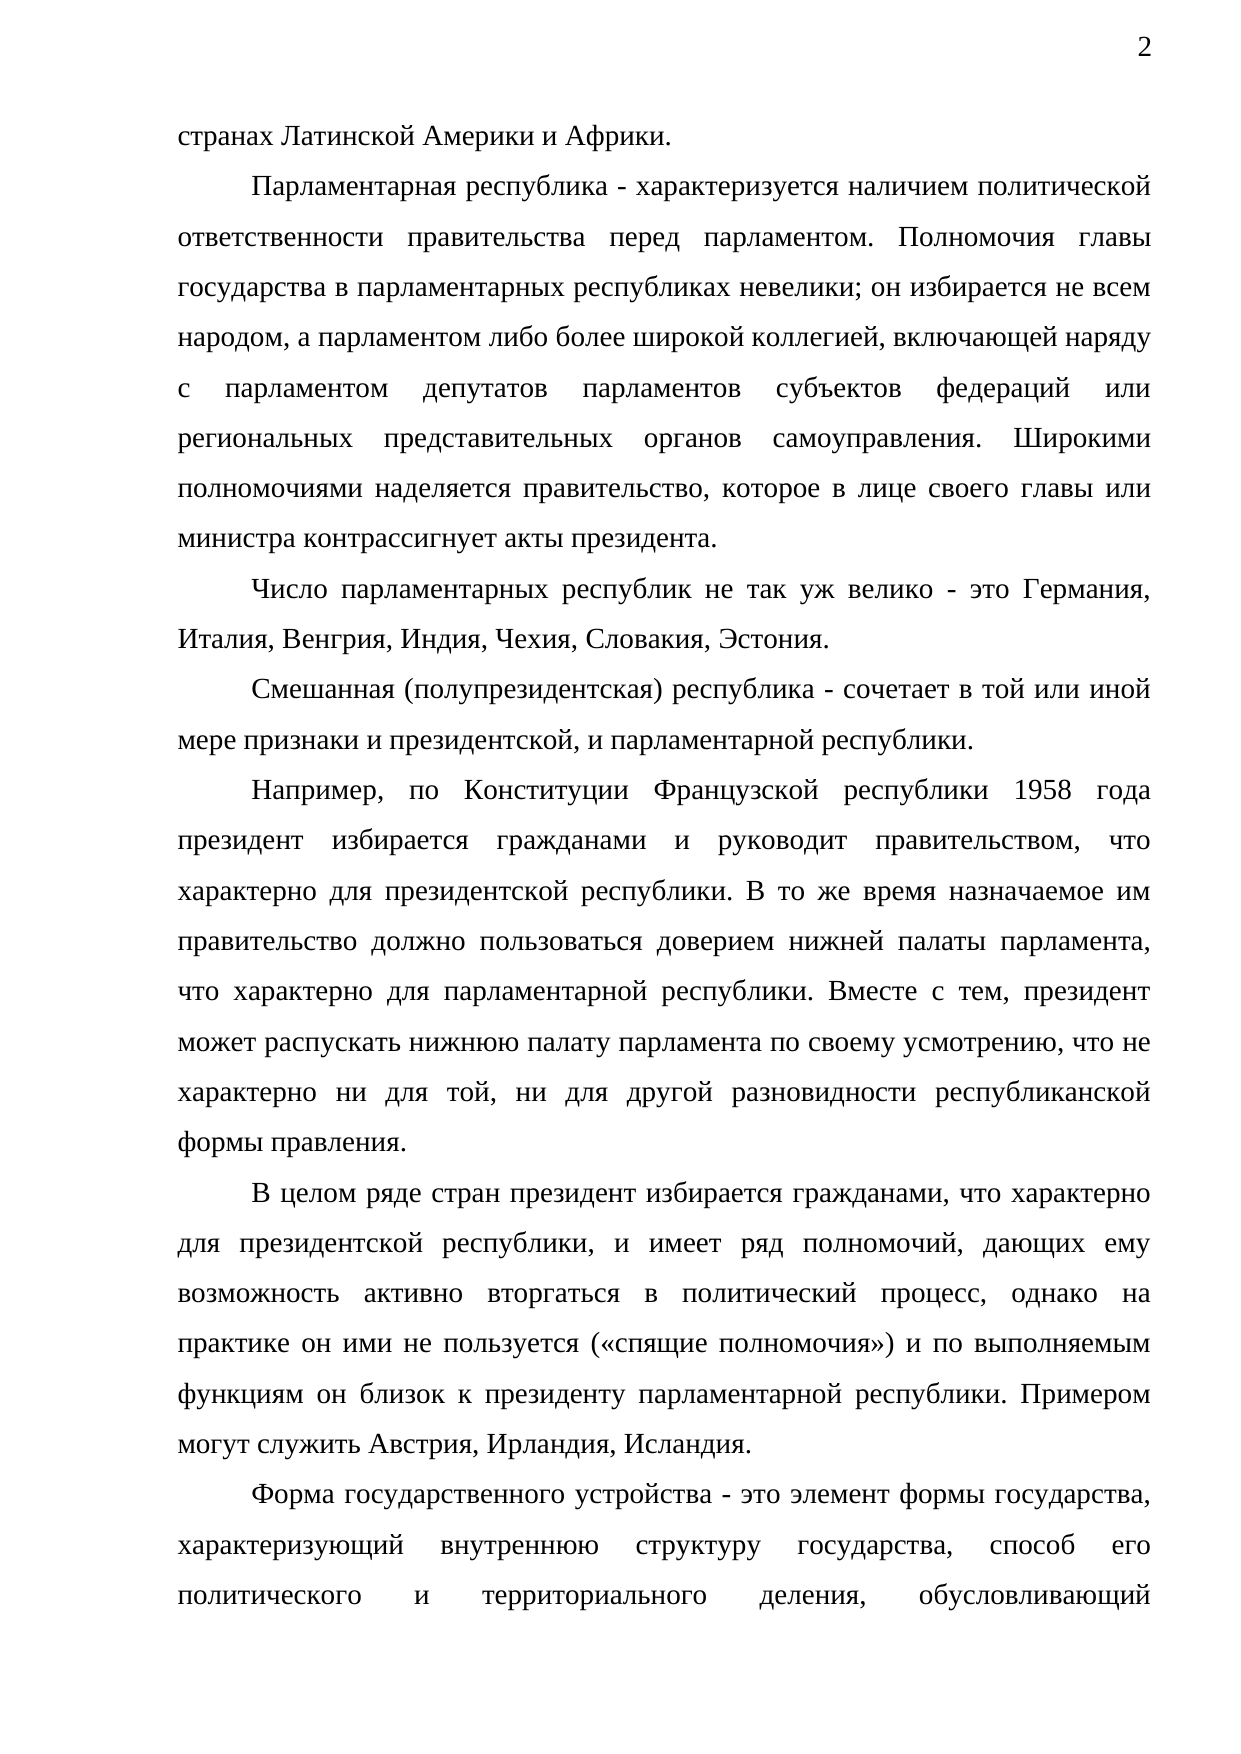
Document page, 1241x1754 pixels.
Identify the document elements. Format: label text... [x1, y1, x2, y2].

text Парламентарная республика - характеризуется наличием политической ответственности правительства перед парламентом. Полномочия главы государства в парламентарных республиках невелики; он избирается не всем народом, а парламентом либо более широкой коллегией, включающей наряду с парламентом депутатов парламентов субъектов федераций или региональных представительных органов самоуправления. Широкими полномочиями наделяется правительство, которое в лице своего главы или министра контрассигнует акты президента. [177, 168, 1152, 554]
text Смешанная (полупрезидентская) республика - сочетает в той или иной мере признаки и президентской, и парламентарной республики. [177, 672, 1152, 755]
text Число парламентарных республик не так уж велико - это Германия, Италия, Венгрия, Индия, Чехия, Словакия, Эстония. [177, 571, 1152, 655]
text В целом ряде стран президент избирается гражданами, что характерно для президентской республики, и имеет ряд полномочий, дающих ему возможность активно вторгаться в политический процесс, однако на практике он ими не пользуется («спящие полномочия») и по выполняемым функциям он близок к президенту парламентарной республики. Примером могут служить Австрия, Ирландия, Исландия. [177, 1175, 1152, 1460]
text Например, по Конституции Французской республики 1958 года президент избирается гражданами и руководит правительством, что характерно для президентской республики. В то же время назначаемое им правительство должно пользоваться доверием нижней палаты парламента, что характерно для парламентарной республики. Вместе с тем, президент может распускать нижнюю палату парламента по своему усмотрению, что не характерно ни для той, ни для другой разновидности республиканской формы правления. [177, 772, 1152, 1158]
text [177, 1477, 1152, 1611]
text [177, 118, 1152, 152]
